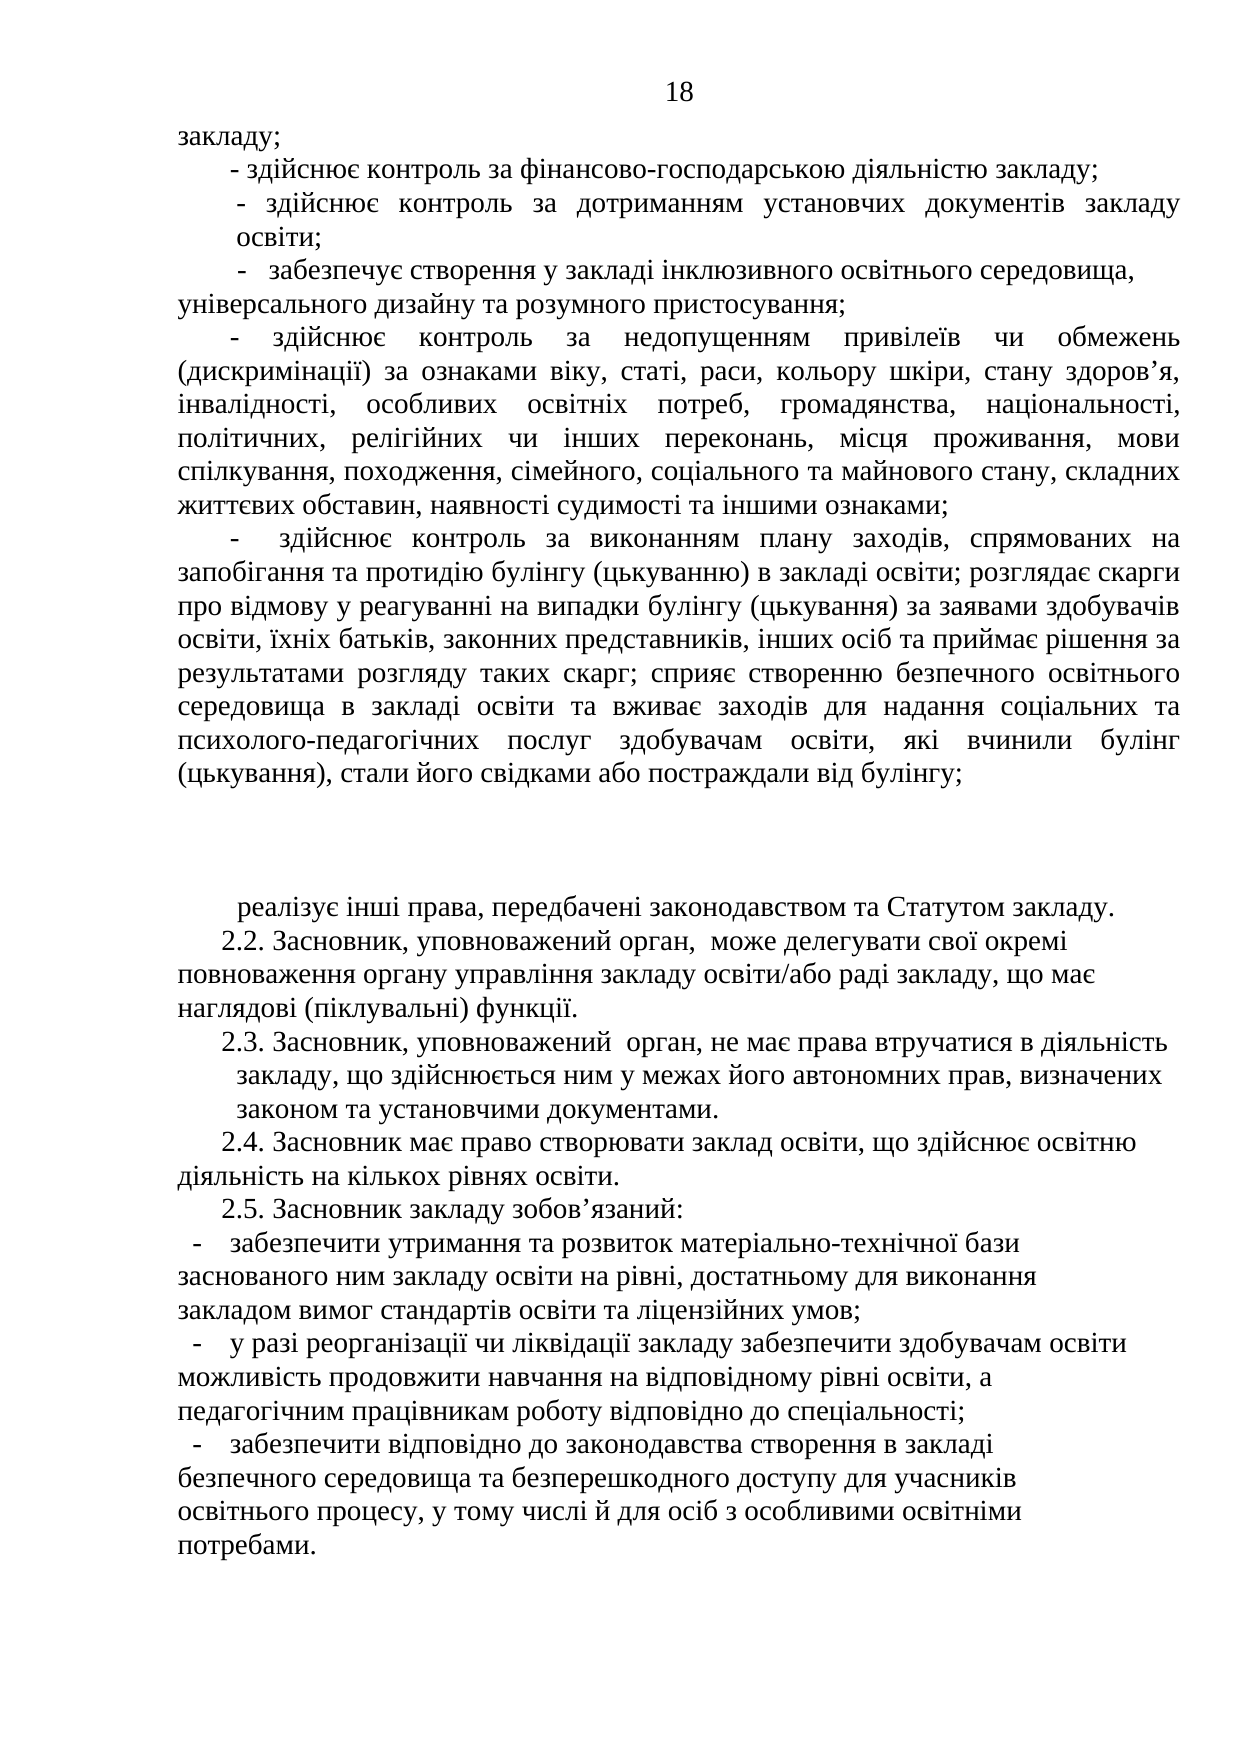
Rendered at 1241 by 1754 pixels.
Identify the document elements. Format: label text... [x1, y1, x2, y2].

text потребами. [177, 1527, 1181, 1560]
text - здійснює контроль за недопущенням привілеїв чи обмежень (дискримінації) за ознаками віку, статі, раси, кольору шкіри, стану здоров’я, інвалідності, особливих освітніх потреб, громадянства, національності, політичних, релігійних чи інших переконань, місця проживання, мови спілкування, походження, сімейного, соціального та майнового стану, складних життєвих обставин, наявності судимості та іншими ознаками; [177, 319, 1181, 521]
list забезпечити відповідно до законодавства створення в закладі [192, 1426, 1181, 1460]
text універсального дизайну та розумного пристосування; [177, 286, 1181, 319]
text реалізує інші права, передбачені законодавством та Статутом закладу. [192, 889, 1181, 923]
list у разі реорганізації чи ліквідації закладу забезпечити здобувачам освіти [192, 1326, 1181, 1359]
text педагогічним працівникам роботу відповідно до спеціальності; [177, 1393, 1181, 1426]
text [177, 118, 1181, 152]
text 2.4. Засновник має право створювати заклад освіти, що здійснює освітню [177, 1124, 1181, 1158]
text закладом вимог стандартів освіти та ліцензійних умов; [177, 1292, 1181, 1326]
text освітнього процесу, у тому числі й для осіб з особливими освітніми [177, 1493, 1181, 1527]
list забезпечити утримання та розвиток матеріально-технічної бази [192, 1225, 1181, 1258]
text - забезпечує створення у закладі інклюзивного освітнього середовища, [229, 252, 1181, 286]
text заснованого ним закладу освіти на рівні, достатньому для виконання [177, 1258, 1181, 1292]
text 2.2. Засновник, уповноважений орган, може делегувати свої окремі [177, 923, 1181, 957]
text - здійснює контроль за дотриманням установчих документів закладу освіти; [177, 185, 1181, 252]
text 2.3. Засновник, уповноважений орган, не має права втручатися в діяльність закладу, що здійснюється ним у межах його автономних прав, визначених законом та установчими документами. [177, 1024, 1181, 1124]
text повноваження органу управління закладу освіти/або раді закладу, що має [177, 957, 1181, 990]
text діяльність на кількох рівнях освіти. [177, 1158, 1181, 1191]
text - здійснює контроль за виконанням плану заходів, спрямованих на запобігання та протидію булінгу (цькуванню) в закладі освіти; розглядає скарги про відмову у реагуванні на випадки булінгу (цькування) за заявами здобувачів освіти, їхніх батьків, законних представників, інших осіб та приймає рішення за результатами розгляду таких скарг; сприяє створенню безпечного освітнього середовища в закладі освіти та вживає заходів для надання соціальних та психолого-педагогічних послуг здобувачам освіти, які вчинили булінг (цькування), стали його свідками або постраждали від булінгу; [177, 521, 1181, 789]
text 2.5. Засновник закладу зобов’язаний: [177, 1191, 1181, 1225]
text безпечного середовища та безперешкодного доступу для учасників [177, 1460, 1181, 1493]
text - здійснює контроль за фінансово-господарською діяльністю закладу; [229, 152, 1181, 185]
text можливість продовжити навчання на відповідному рівні освіти, а [177, 1359, 1181, 1393]
text наглядові (піклувальні) функції. [177, 990, 1181, 1024]
